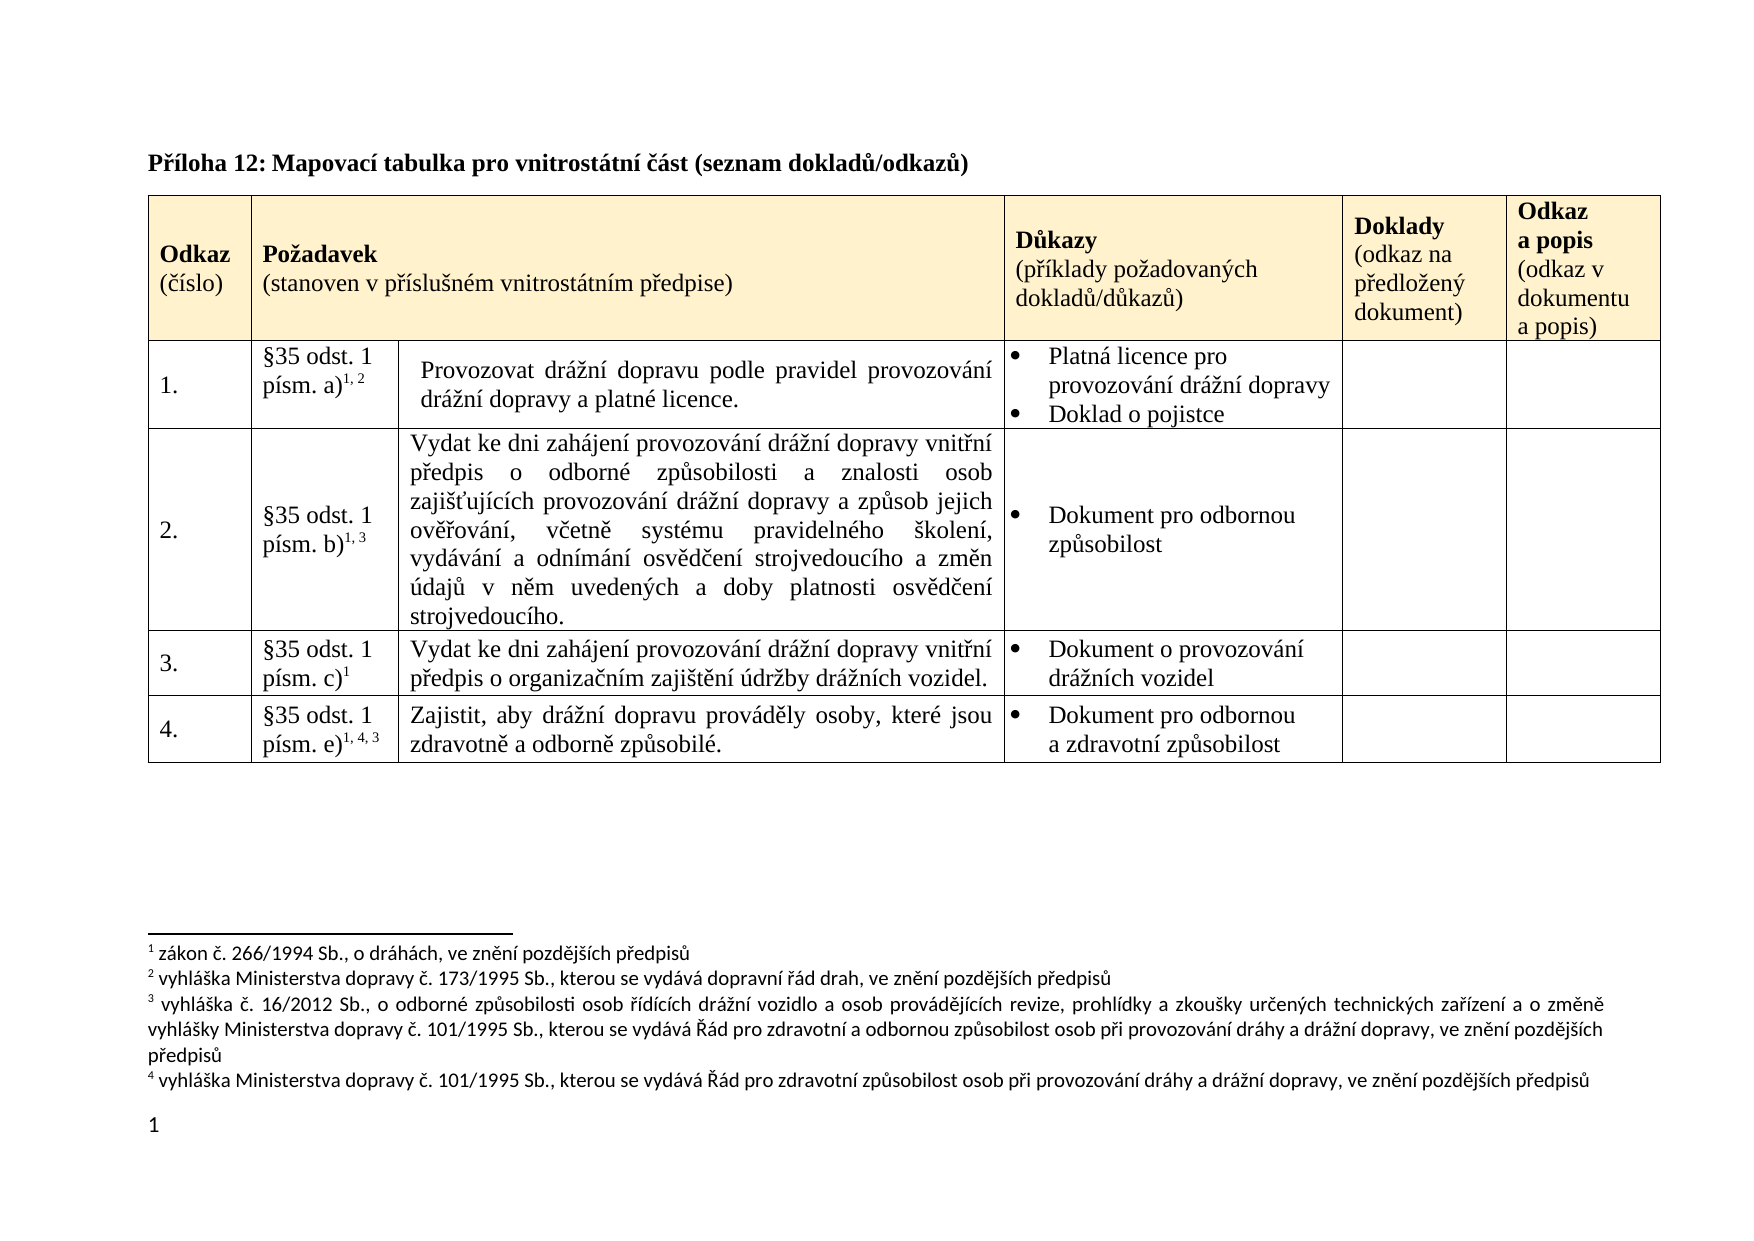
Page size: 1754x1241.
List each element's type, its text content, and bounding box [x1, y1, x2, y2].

table_cell Vydat ke dni zahájení provozování drážní dopravy vnitřní předpis o odborné způsobilosti a znalosti osob zajišťujících provozování drážní dopravy a způsob jejich ověřování, včetně systému pravidelného školení, vydávání a odnímání osvědčení strojvedoucího a změn údajů v něm uvedených a doby platnosti osvědčení strojvedoucího. [399, 429, 1004, 630]
table_cell Dokument pro odbornou a zdravotní způsobilost [1005, 696, 1342, 762]
table_cell 3. [149, 631, 251, 695]
table_cell Vydat ke dni zahájení provozování drážní dopravy vnitřní předpis o organizačním zajištění údržby drážních vozidel. [399, 631, 1004, 695]
table_cell [1507, 631, 1660, 695]
table_cell Dokument o provozování drážních vozidel [1005, 631, 1342, 695]
table_cell [1343, 429, 1506, 630]
table_header Požadavek (stanoven v příslušném vnitrostátním předpise) [252, 196, 1004, 340]
table_header Odkaz (číslo) [149, 196, 251, 340]
table_cell Platná licence pro provozování drážní dopravy Doklad o pojistce [1005, 341, 1342, 427]
table_header Odkaz a popis (odkaz v dokumentu a popis) [1507, 196, 1660, 340]
table_cell 1. [149, 341, 251, 427]
table_cell Zajistit, aby drážní dopravu prováděly osoby, které jsou zdravotně a odborně způsobilé. [399, 696, 1004, 762]
table_cell §35 odst. 1 písm. b)1, [252, 429, 398, 630]
table_header Důkazy (příklady požadovaných dokladů/důkazů) [1005, 196, 1342, 340]
table_cell §35 odst. 1 písm. e)1, , 3 [252, 696, 398, 762]
table_cell [1507, 429, 1660, 630]
table_cell Dokument pro odbornou způsobilost [1005, 429, 1342, 630]
table_cell Provozovat drážní dopravu podle pravidel provozování drážní dopravy a platné licence. [399, 341, 1004, 427]
table_cell §35 odst. 1 písm. a), [252, 341, 398, 427]
table_cell [1343, 696, 1506, 762]
text Příloha 12: Mapovací tabulka pro vnitrostátní část (seznam dokladů/odkazů) [148, 148, 1606, 176]
table_cell [1507, 341, 1660, 427]
table_cell 2. [149, 429, 251, 630]
table_cell [1343, 631, 1506, 695]
table_header Doklady (odkaz na předložený dokument) [1343, 196, 1506, 340]
table_cell [1343, 341, 1506, 427]
table_cell 4. [149, 696, 251, 762]
table_cell [1507, 696, 1660, 762]
table_cell §35 odst. 1 písm. c)1 [252, 631, 398, 695]
